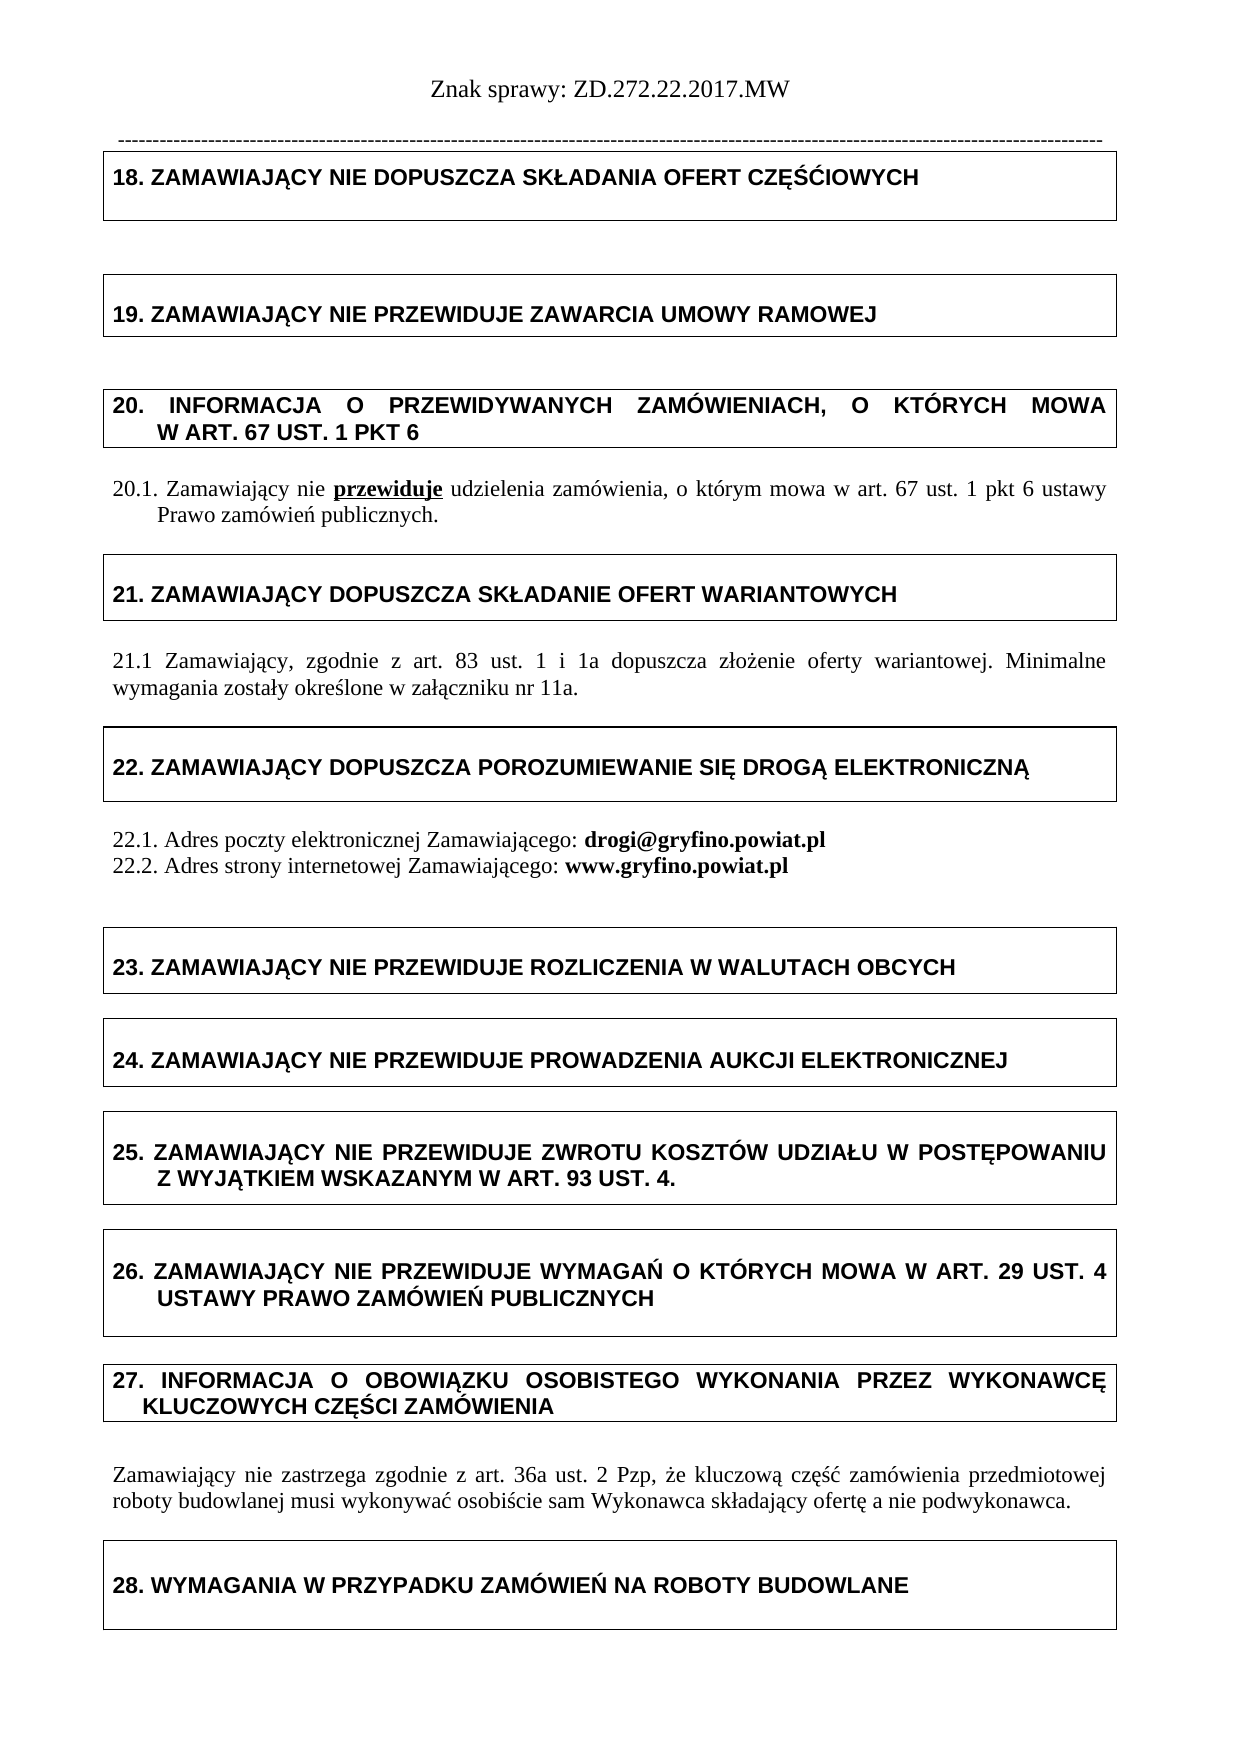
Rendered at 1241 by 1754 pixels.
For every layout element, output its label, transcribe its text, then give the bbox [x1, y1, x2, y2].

text 27. INFORMACJA O OBOWIĄZKU OSOBISTEGO WYKONANIA PRZEZ WYKONAWCĘ KLUCZOWYCH CZĘŚCI ZAMÓWIENIA [104, 1365, 1116, 1421]
text 21.1 Zamawiający, zgodnie z art. 83 ust. 1 i 1a dopuszcza złożenie oferty wariantowej. Minimalne wymagania zostały określone w załączniku nr 11a. [112, 647, 1107, 700]
text 24. ZAMAWIAJĄCY NIE PRZEWIDUJE PROWADZENIA AUKCJI ELEKTRONICZNEJ [104, 1044, 1116, 1086]
text 22.1. Adres poczty elektronicznej Zamawiającego: drogi@gryfino.powiat.pl [112, 826, 1107, 852]
text Zamawiający nie zastrzega zgodnie z art. 36a ust. 2 Pzp, że kluczową część zamówienia przedmiotowej roboty budowlanej musi wykonywać osobiście sam Wykonawca składający ofertę a nie podwykonawca. [112, 1461, 1107, 1514]
text 21. ZAMAWIAJĄCY DOPUSZCZA SKŁADANIE OFERT WARIANTOWYCH [104, 580, 1116, 620]
text 20. INFORMACJA O PRZEWIDYWANYCH ZAMÓWIENIACH, O KTÓRYCH MOWA W ART. 67 UST. 1 PKT 6 [104, 390, 1116, 447]
text 22. ZAMAWIAJĄCY DOPUSZCZA POROZUMIEWANIE SIĘ DROGĄ ELEKTRONICZNĄ [104, 753, 1116, 801]
text 23. ZAMAWIAJĄCY NIE PRZEWIDUJE ROZLICZENIA W WALUTACH OBCYCH [104, 953, 1116, 993]
subtitle 19. ZAMAWIAJĄCY NIE PRZEWIDUJE ZAWARCIA UMOWY RAMOWEJ [104, 300, 1116, 336]
text 25. ZAMAWIAJĄCY NIE PRZEWIDUJE ZWROTU KOSZTÓW UDZIAŁU W POSTĘPOWANIU Z WYJĄTKIEM WSKAZANYM W ART. 93 UST. 4. [104, 1138, 1116, 1204]
text 26. ZAMAWIAJĄCY NIE PRZEWIDUJE WYMAGAŃ O KTÓRYCH MOWA W ART. 29 UST. 4 USTAWY PRAWO ZAMÓWIEŃ PUBLICZNYCH [104, 1255, 1116, 1336]
subtitle 18. ZAMAWIAJĄCY NIE DOPUSZCZA SKŁADANIA OFERT CZĘŚĆIOWYCH [104, 152, 1116, 220]
text 20.1. Zamawiający nie przewiduje udzielenia zamówienia, o którym mowa w art. 67 ust. 1 pkt 6 ustawy Prawo zamówień publicznych. [112, 474, 1107, 527]
text 28. WYMAGANIA W PRZYPADKU ZAMÓWIEŃ NA ROBOTY BUDOWLANE [112, 1572, 1107, 1598]
text 22.2. Adres strony internetowej Zamawiającego: www.gryfino.powiat.pl [112, 852, 1107, 879]
